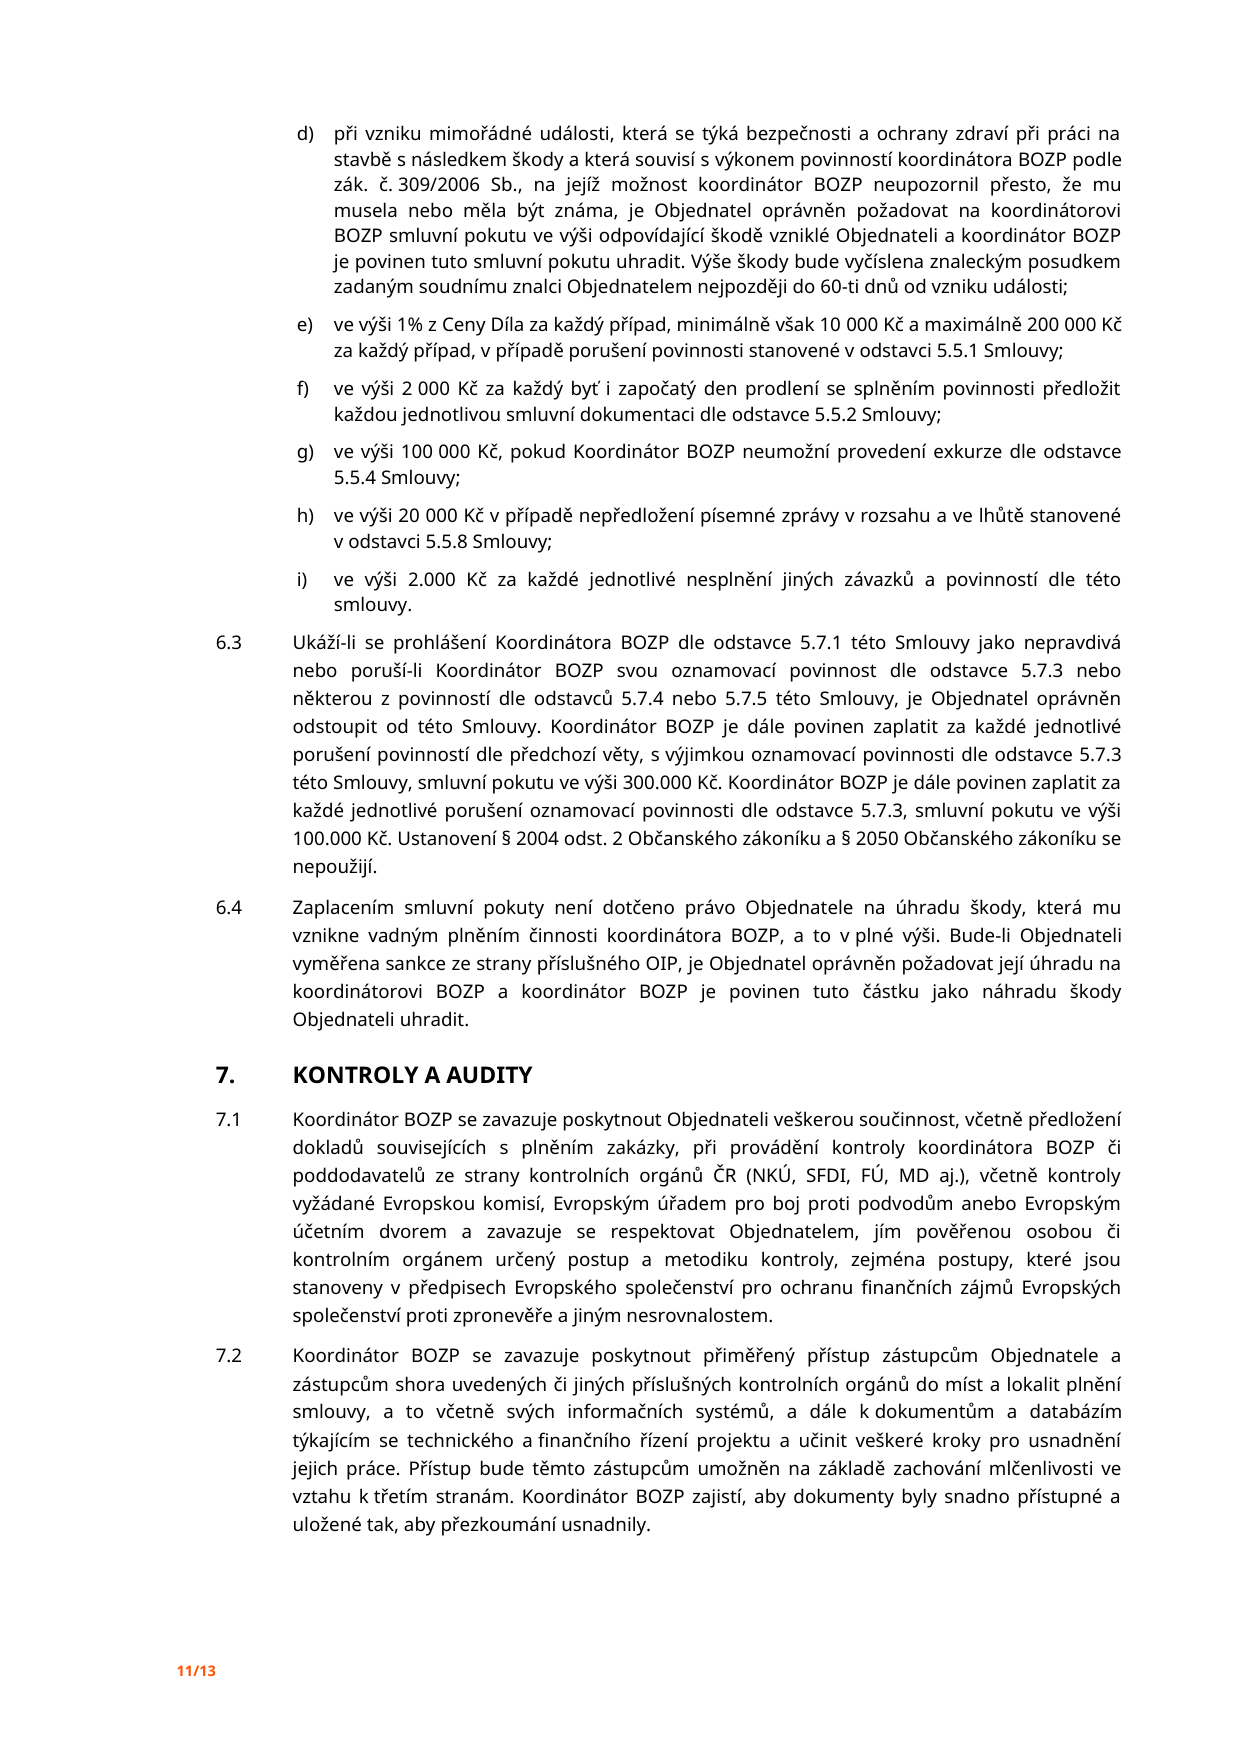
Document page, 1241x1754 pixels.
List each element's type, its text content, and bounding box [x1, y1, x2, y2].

list KONTROLY A AUDITY [216, 1059, 1122, 1091]
list ve výši 2 000 Kč za každý byť i započatý den prodlení se splněním povinnosti předložit každou jednotlivou smluvní dokumentaci dle odstavce 5.5.2 Smlouvy; [297, 375, 1122, 426]
list Koordinátor BOZP se zavazuje poskytnout přiměřený přístup zástupcům Objednatele a zástupcům shora uvedených či jiných příslušných kontrolních orgánů do míst a lokalit plnění smlouvy, a to včetně svých informačních systémů, a dále k dokumentům a databázím týkajícím se technického a finančního řízení projektu a učinit veškeré kroky pro usnadnění jejich práce. Přístup bude těmto zástupcům umožněn na základě zachování mlčenlivosti ve vztahu k třetím stranám. Koordinátor BOZP zajistí, aby dokumenty byly snadno přístupné a uložené tak, aby přezkoumání usnadnily. [216, 1343, 1122, 1536]
list Koordinátor BOZP se zavazuje poskytnout Objednateli veškerou součinnost, včetně předložení dokladů souvisejících s plněním zakázky, při provádění kontroly koordinátora BOZP či poddodavatelů ze strany kontrolních orgánů ČR (NKÚ, SFDI, FÚ, MD aj.), včetně kontroly vyžádané Evropskou komisí, Evropským úřadem pro boj proti podvodům anebo Evropským účetním dvorem a zavazuje se respektovat Objednatelem, jím pověřenou osobou či kontrolním orgánem určený postup a metodiku kontroly, zejména postupy, které jsou stanoveny v předpisech Evropského společenství pro ochranu finančních zájmů Evropských společenství proti zpronevěře a jiným nesrovnalostem. [216, 1106, 1122, 1328]
list Ukáží-li se prohlášení Koordinátora BOZP dle odstavce 5.7.1 této Smlouvy jako nepravdivá nebo poruší-li Koordinátor BOZP svou oznamovací povinnost dle odstavce 5.7.3 nebo některou z povinností dle odstavců 5.7.4 nebo 5.7.5 této Smlouvy, je Objednatel oprávněn odstoupit od této Smlouvy. Koordinátor BOZP je dále povinen zaplatit za každé jednotlivé porušení povinností dle předchozí věty, s výjimkou oznamovací povinnosti dle odstavce 5.7.3 této Smlouvy, smluvní pokutu ve výši 300.000 Kč. Koordinátor BOZP je dále povinen zaplatit za každé jednotlivé porušení oznamovací povinnosti dle odstavce 5.7.3, smluvní pokutu ve výši 100.000 Kč. Ustanovení § 2004 odst. 2 Občanského zákoníku a § 2050 Občanského zákoníku se nepoužijí. [216, 629, 1122, 879]
list při vzniku mimořádné události, která se týká bezpečnosti a ochrany zdraví při práci na stavbě s následkem škody a která souvisí s výkonem povinností koordinátora BOZP podle zák. č. 309/2006 Sb., na jejíž možnost koordinátor BOZP neupozornil přesto, že mu musela nebo měla být známa, je Objednatel oprávněn požadovat na koordinátorovi BOZP smluvní pokutu ve výši odpovídající škodě vzniklé Objednateli a koordinátor BOZP je povinen tuto smluvní pokutu uhradit. Výše škody bude vyčíslena znaleckým posudkem zadaným soudnímu znalci Objednatelem nejpozději do 60-ti dnů od vzniku události; [297, 121, 1122, 299]
list Zaplacením smluvní pokuty není dotčeno právo Objednatele na úhradu škody, která mu vznikne vadným plněním činnosti koordinátora BOZP, a to v plné výši. Bude-li Objednateli vyměřena sankce ze strany příslušného OIP, je Objednatel oprávněn požadovat její úhradu na koordinátorovi BOZP a koordinátor BOZP je povinen tuto částku jako náhradu škody Objednateli uhradit. [216, 894, 1122, 1032]
list ve výši 20 000 Kč v případě nepředložení písemné zprávy v rozsahu a ve lhůtě stanovené v odstavci 5.5.8 Smlouvy; [297, 502, 1122, 553]
list ve výši 2.000 Kč za každé jednotlivé nesplnění jiných závazků a povinností dle této smlouvy. [297, 566, 1122, 617]
list ve výši 100 000 Kč, pokud Koordinátor BOZP neumožní provedení exkurze dle odstavce 5.5.4 Smlouvy; [297, 439, 1122, 490]
list ve výši 1% z Ceny Díla za každý případ, minimálně však 10 000 Kč a maximálně 200 000 Kč za každý případ, v případě porušení povinnosti stanovené v odstavci 5.5.1 Smlouvy; [297, 312, 1122, 363]
